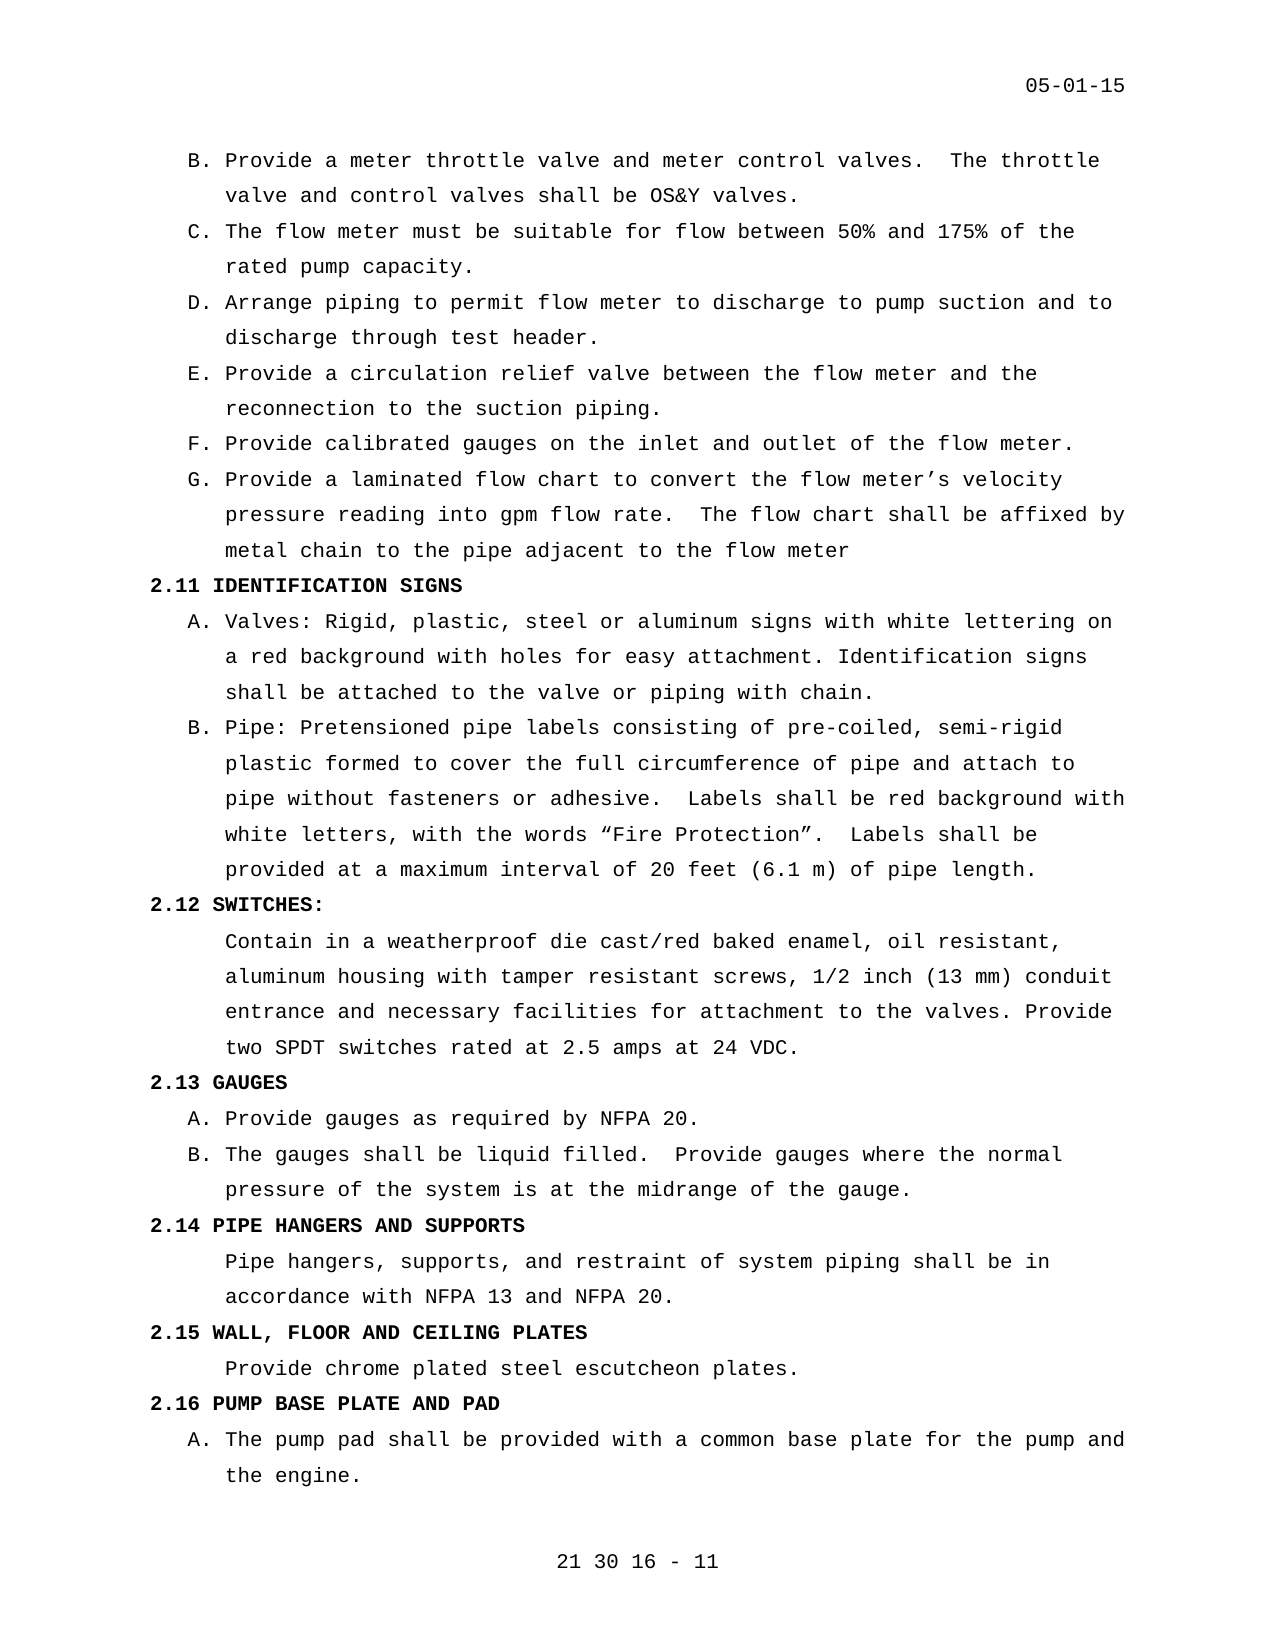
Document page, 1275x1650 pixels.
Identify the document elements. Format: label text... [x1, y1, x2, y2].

text 2.11 IDENTIFICATION SIGNS [150, 575, 1125, 599]
text Provide chrome plated steel escutcheon plates. [187, 1358, 1125, 1381]
text 2.12 SWITCHES: [150, 894, 1125, 918]
text B. Provide a meter throttle valve and meter control valves. The throttle valve and control valves shall be OS&Y valves. [187, 150, 1125, 209]
text B. The gauges shall be liquid filled. Provide gauges where the normal pressure of the system is at the midrange of the gauge. [187, 1144, 1125, 1203]
text A. The pump pad shall be provided with a common base plate for the pump and the engine. [187, 1429, 1125, 1488]
text A. Provide gauges as required by NFPA 20. [187, 1108, 1125, 1132]
text 2.15 WALL, FLOOR AND CEILING PLATES [150, 1322, 1125, 1345]
text 2.16 PUmp base plate and pad [150, 1393, 1125, 1417]
text F. Provide calibrated gauges on the inlet and outlet of the flow meter. [187, 433, 1125, 457]
text C. The flow meter must be suitable for flow between 50% and 175% of the rated pump capacity. [187, 221, 1125, 280]
text D. Arrange piping to permit flow meter to discharge to pump suction and to discharge through test header. [187, 292, 1125, 351]
text G. Provide a laminated flow chart to convert the flow meter’s velocity pressure reading into gpm flow rate. The flow chart shall be affixed by metal chain to the pipe adjacent to the flow meter [187, 469, 1125, 563]
text Pipe hangers, supports, and restraint of system piping shall be in accordance with NFPA 13 and NFPA 20. [187, 1251, 1125, 1310]
text B. Pipe: Pretensioned pipe labels consisting of pre-coiled, semi-rigid plastic formed to cover the full circumference of pipe and attach to pipe without fasteners or adhesive. Labels shall be red background with white letters, with the words “Fire Protection”. Labels shall be provided at a maximum interval of 20 feet (6.1 m) of pipe length. [187, 717, 1125, 883]
text A. Valves: Rigid, plastic, steel or aluminum signs with white lettering on a red background with holes for easy attachment. Identification signs shall be attached to the valve or piping with chain. [187, 611, 1125, 706]
text E. Provide a circulation relief valve between the flow meter and the reconnection to the suction piping. [187, 362, 1125, 422]
text 2.13 GAUGES [150, 1072, 1125, 1096]
text Contain in a weatherproof die cast/red baked enamel, oil resistant, aluminum housing with tamper resistant screws, 1/2 inch (13 mm) conduit entrance and necessary facilities for attachment to the valves. Provide two SPDT switches rated at 2.5 amps at 24 VDC. [187, 931, 1125, 1061]
text 2.14 PIPE hangers and SUPPORTS [150, 1215, 1125, 1238]
